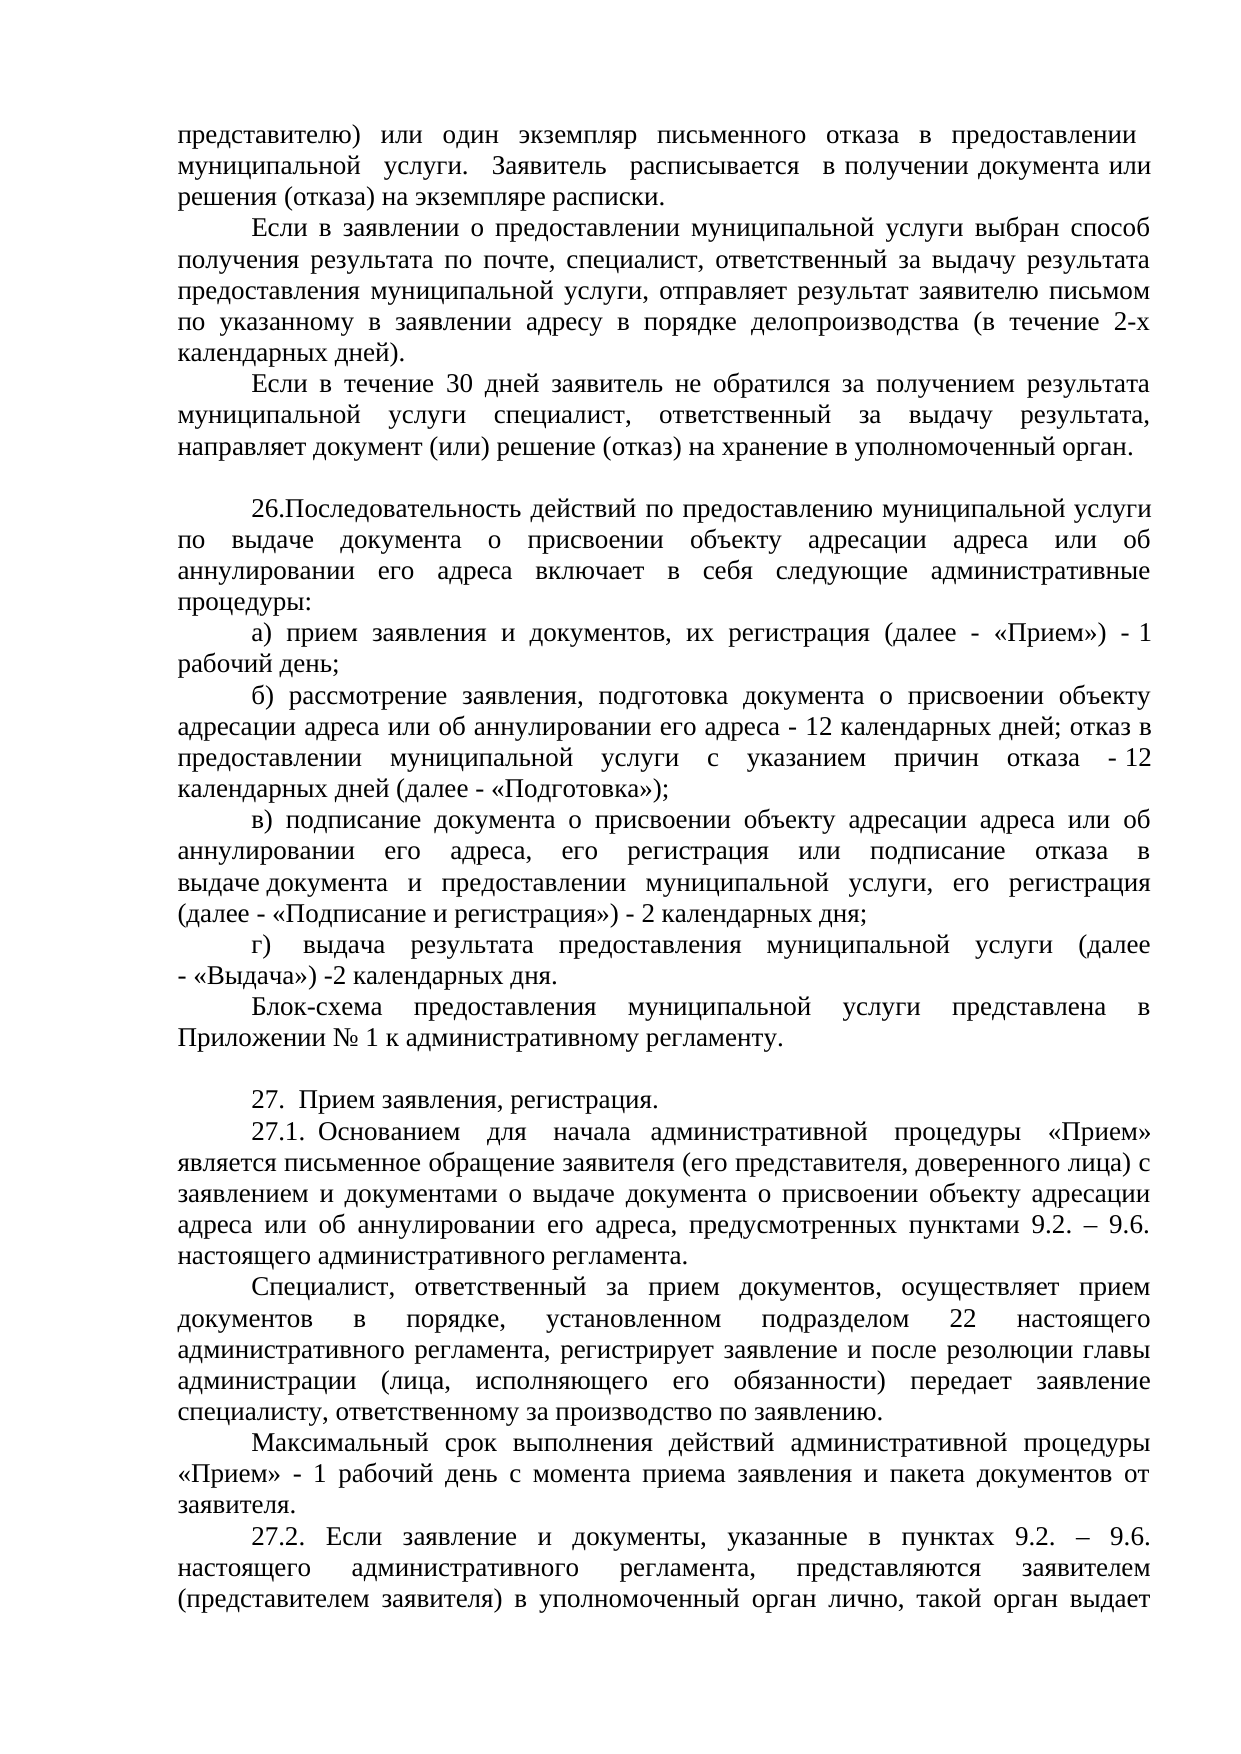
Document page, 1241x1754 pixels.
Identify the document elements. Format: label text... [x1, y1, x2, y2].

text Блок-схема предоставления муниципальной услуги представлена в Приложении № 1 к административному регламенту. [177, 990, 1152, 1052]
text б) рассмотрение заявления, подготовка документа о присвоении объекту адресации адреса или об аннулировании его адреса - 12 календарных дней; отказ в предоставлении муниципальной услуги с указанием причин отказа - 12 календарных дней (далее - «Подготовка»); [177, 679, 1152, 803]
text в) подписание документа о присвоении объекту адресации адреса или об аннулировании его адреса, его регистрация или подписание отказа в выдаче документа и предоставлении муниципальной услуги, его регистрация (далее - «Подписание и регистрация») - 2 календарных дня; [177, 803, 1152, 928]
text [177, 118, 1152, 212]
text Максимальный срок выполнения действий административной процедуры «Прием» - 1 рабочий день с момента приема заявления и пакета документов от заявителя. [177, 1426, 1152, 1520]
text Если в заявлении о предоставлении муниципальной услуги выбран способ получения результата по почте, специалист, ответственный за выдачу результата предоставления муниципальной услуги, отправляет результат заявителю письмом по указанному в заявлении адресу в порядке делопроизводства (в течение 2-х календарных дней). [177, 212, 1152, 367]
text 27. Прием заявления, регистрация. [177, 1084, 1152, 1115]
text Если в течение 30 дней заявитель не обратился за получением результата муниципальной услуги специалист, ответственный за выдачу результата, направляет документ (или) решение (отказ) на хранение в уполномоченный орган. [177, 367, 1152, 461]
text 26.Последовательность действий по предоставлению муниципальной услуги по выдаче документа о присвоении объекту адресации адреса или об аннулировании его адреса включает в себя следующие административные процедуры: [177, 492, 1152, 616]
text а) прием заявления и документов, их регистрация (далее - «Прием») - 1 рабочий день; [177, 616, 1152, 679]
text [177, 1520, 1152, 1613]
text 27.1. Основанием для начала административной процедуры «Прием» является письменное обращение заявителя (его представителя, доверенного лица) с заявлением и документами о выдаче документа о присвоении объекту адресации адреса или об аннулировании его адреса, предусмотренных пунктами 9.2. – 9.6. настоящего административного регламента. [177, 1115, 1152, 1271]
text Специалист, ответственный за прием документов, осуществляет прием документов в порядке, установленном подразделом 22 настоящего административного регламента, регистрирует заявление и после резолюции главы администрации (лица, исполняющего его обязанности) передает заявление специалисту, ответственному за производство по заявлению. [177, 1271, 1152, 1426]
text г) выдача результата предоставления муниципальной услуги (далее - «Выдача») -2 календарных дня. [177, 928, 1152, 990]
